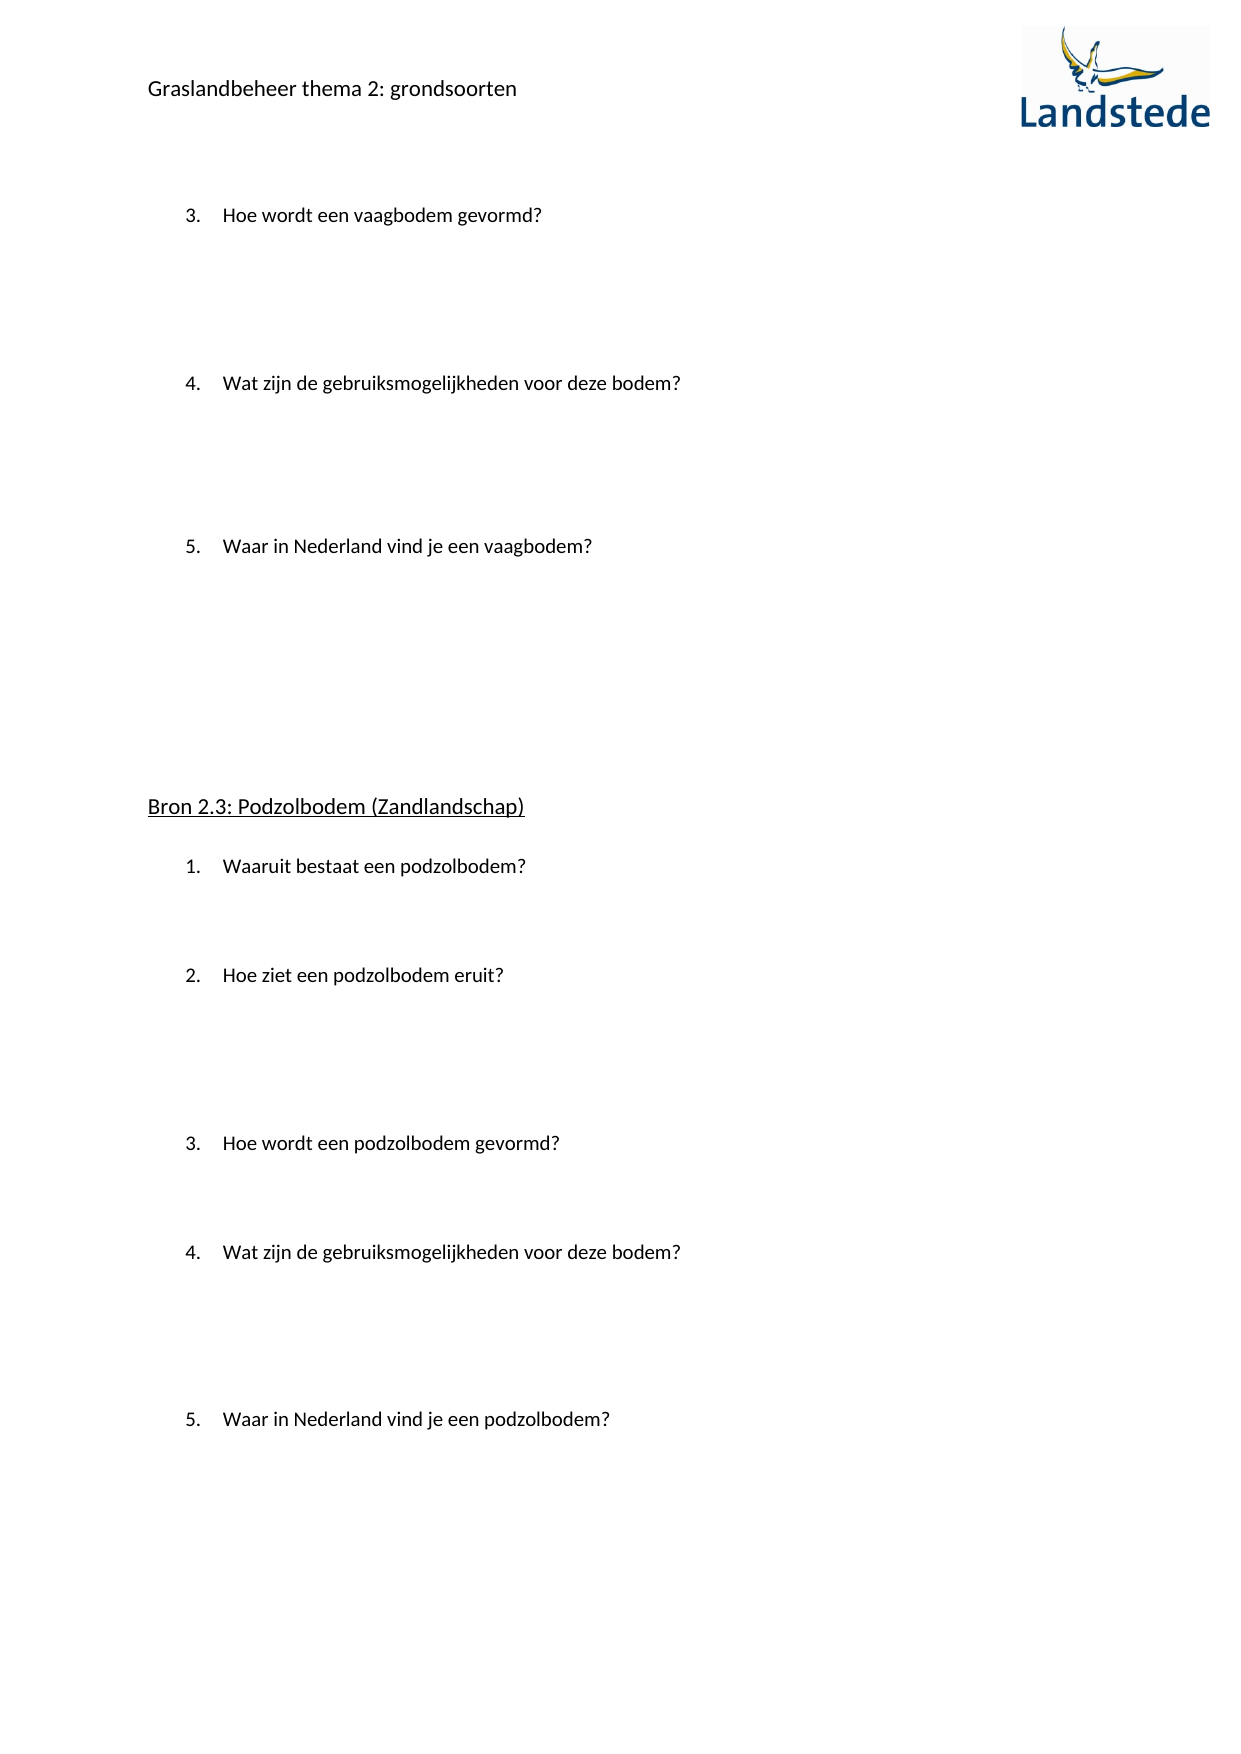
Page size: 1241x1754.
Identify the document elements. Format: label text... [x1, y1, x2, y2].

list Waar in Nederland vind je een vaagbodem? [185, 533, 1093, 559]
list Wat zijn de gebruiksmogelijkheden voor deze bodem? [185, 1239, 1093, 1264]
list Hoe wordt een podzolbodem gevormd? [185, 1130, 1093, 1155]
list Hoe ziet een podzolbodem eruit? [185, 962, 1093, 988]
list Hoe wordt een vaagbodem gevormd? [185, 202, 1093, 228]
list Waaruit bestaat een podzolbodem? [185, 853, 1093, 878]
list Wat zijn de gebruiksmogelijkheden voor deze bodem? [185, 370, 1093, 395]
picture [1021, 26, 1210, 127]
text Bron 2.3: Podzolbodem (Zandlandschap) [148, 792, 1093, 820]
list Waar in Nederland vind je een podzolbodem? [185, 1406, 1093, 1432]
